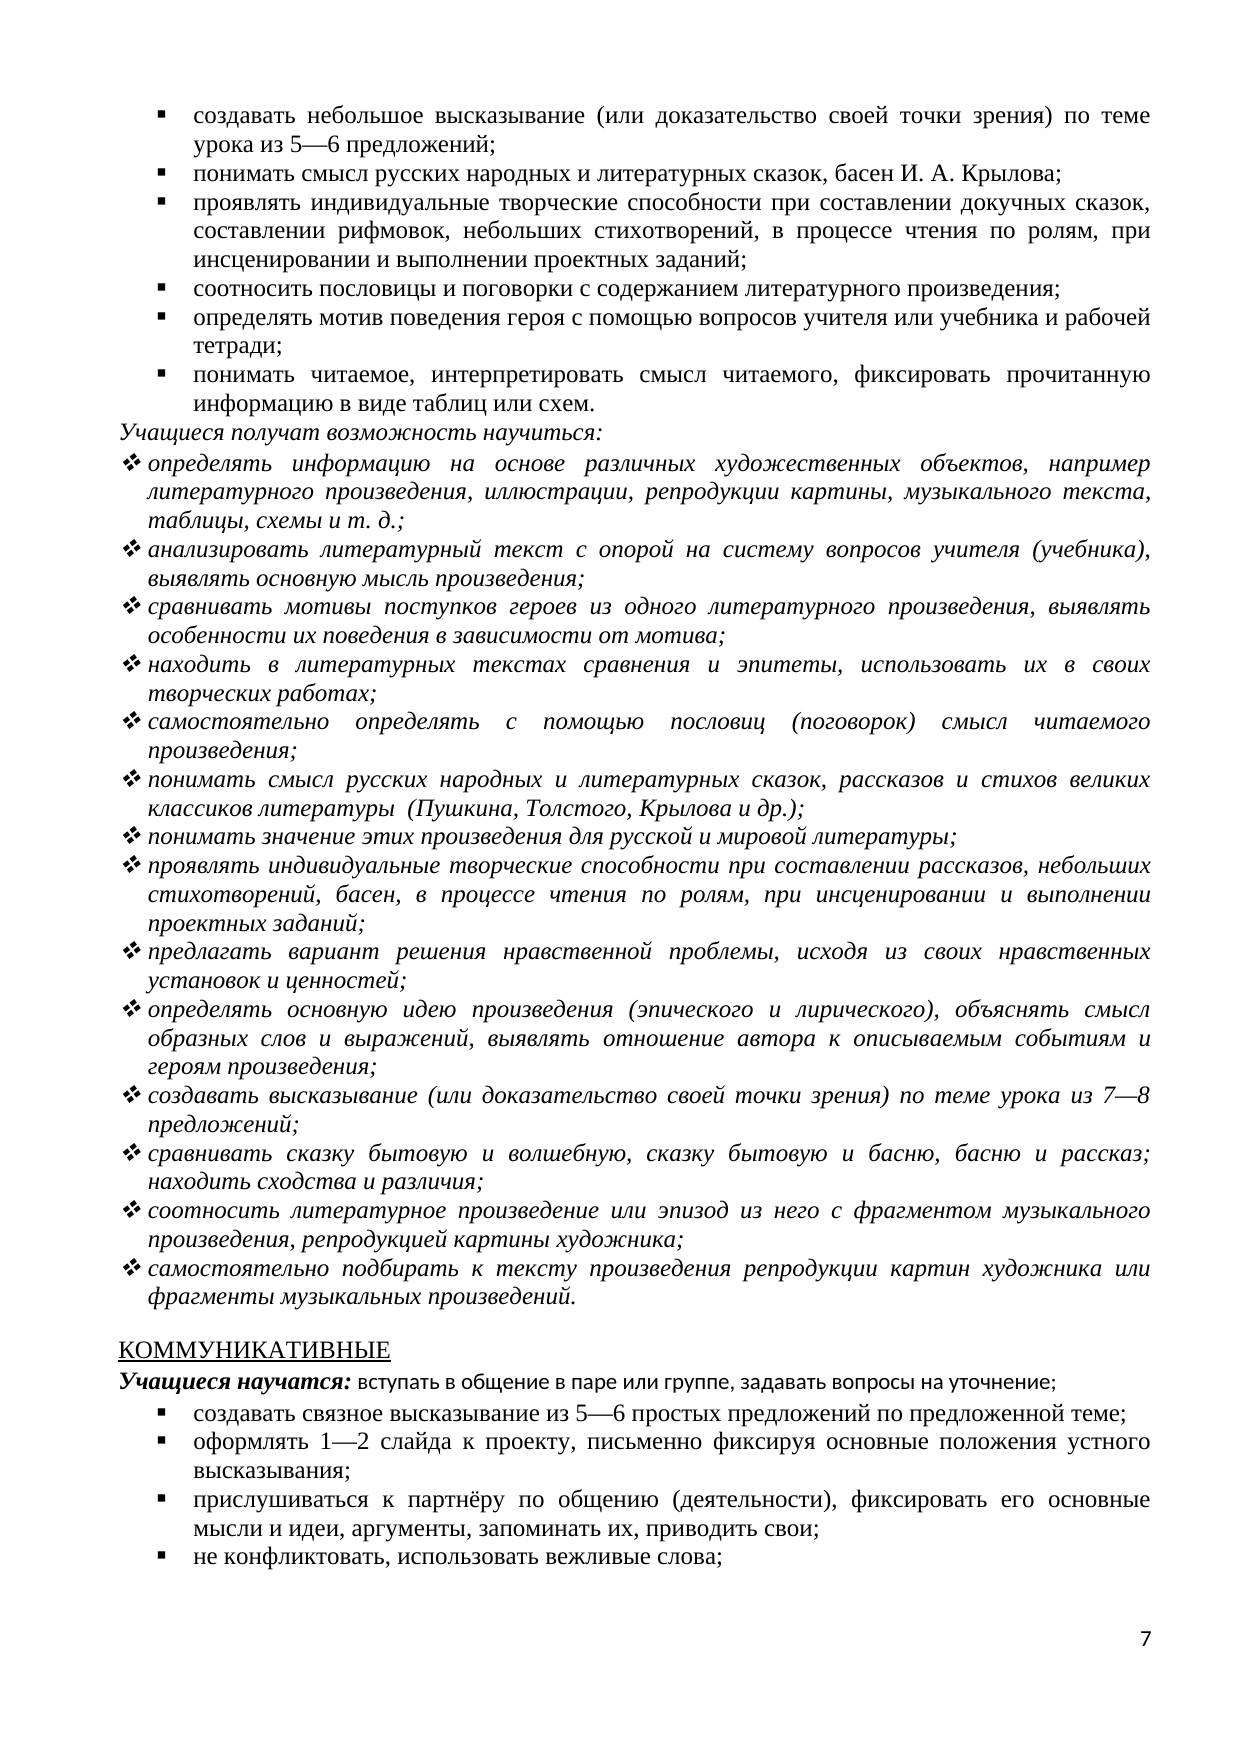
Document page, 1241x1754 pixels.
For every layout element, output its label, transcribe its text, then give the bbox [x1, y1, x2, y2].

list находить в литературных текстах сравнения и эпитеты, использовать их в своих творческих работах; [118, 649, 1152, 706]
list создавать небольшое высказывание (или доказательство своей точки зрения) по теме урока из 5—6 предложений; [156, 100, 1152, 158]
list предлагать вариант решения нравственной проблемы, исходя из своих нравственных установок и ценностей; [118, 936, 1152, 994]
list самостоятельно определять с помощью пословиц (поговорок) смысл читаемого произведения; [118, 706, 1152, 764]
list определять основную идею произведения (эпического и лирического), объяснять смысл образных слов и выражений, выявлять отношение автора к описываемым событиям и героям произведения; [118, 994, 1152, 1080]
list определять мотив поведения героя с помощью вопросов учителя или учебника и рабочей тетради; [156, 302, 1152, 359]
text Учащиеся научатся: вступать в общение в паре или группе, задавать вопросы на уточнение; [118, 1366, 1152, 1395]
list создавать высказывание (или доказательство своей точки зрения) по теме урока из 7—8 предложений; [118, 1080, 1152, 1138]
list сравнивать сказку бытовую и волшебную, сказку бытовую и басню, басню и рассказ; находить сходства и различия; [118, 1138, 1152, 1195]
list сравнивать мотивы поступков героев из одного литературного произведения, выявлять особенности их поведения в зависимости от мотива; [118, 591, 1152, 649]
list соотносить литературное произведение или эпизод из него с фрагментом музыкального произведения, репродукцией картины художника; [118, 1195, 1152, 1253]
list самостоятельно подбирать к тексту произведения репродукции картин художника или фрагменты музыкальных произведений. [118, 1253, 1152, 1310]
list прислушиваться к партнёру по общению (деятельности), фиксировать его основные мысли и идеи, аргументы, запоминать их, приводить свои; [156, 1484, 1152, 1541]
list понимать смысл русских народных и литературных сказок, басен И. А. Крылова; [156, 158, 1152, 187]
list проявлять индивидуальные творческие способности при составлении рассказов, небольших стихотворений, басен, в процессе чтения по ролям, при инсценировании и выполнении проектных заданий; [118, 850, 1152, 936]
list не конфликтовать, использовать вежливые слова; [156, 1541, 1152, 1570]
list понимать смысл русских народных и литературных сказок, рассказов и стихов великих классиков литературы (Пушкина, Толстого, Крылова и др.); [118, 764, 1152, 821]
list определять информацию на основе различных художественных объектов, например литературного произведения, иллюстрации, репродукции картины, музыкального текста, таблицы, схемы и т. д.; [118, 448, 1152, 534]
text КОММУНИКАТИВНЫЕ [118, 1335, 1152, 1364]
list проявлять индивидуальные творческие способности при составлении докучных сказок, составлении рифмовок, небольших стихотворений, в процессе чтения по ролям, при инсценировании и выполнении проектных заданий; [156, 187, 1152, 273]
list соотносить пословицы и поговорки с содержанием литературного произведения; [156, 273, 1152, 302]
list создавать связное высказывание из 5—6 простых предложений по предложенной теме; [156, 1398, 1152, 1426]
list оформлять 1—2 слайда к проекту, письменно фиксируя основные положения устного высказывания; [156, 1426, 1152, 1484]
list понимать значение этих произведения для русской и мировой литературы; [118, 821, 1152, 850]
list анализировать литературный текст с опорой на систему вопросов учителя (учебника), выявлять основную мысль произведения; [118, 534, 1152, 591]
list понимать читаемое, интерпретировать смысл читаемого, фиксировать прочитанную информацию в виде таблиц или схем. [156, 359, 1152, 417]
text Учащиеся получат возможность научиться: [118, 417, 1152, 445]
